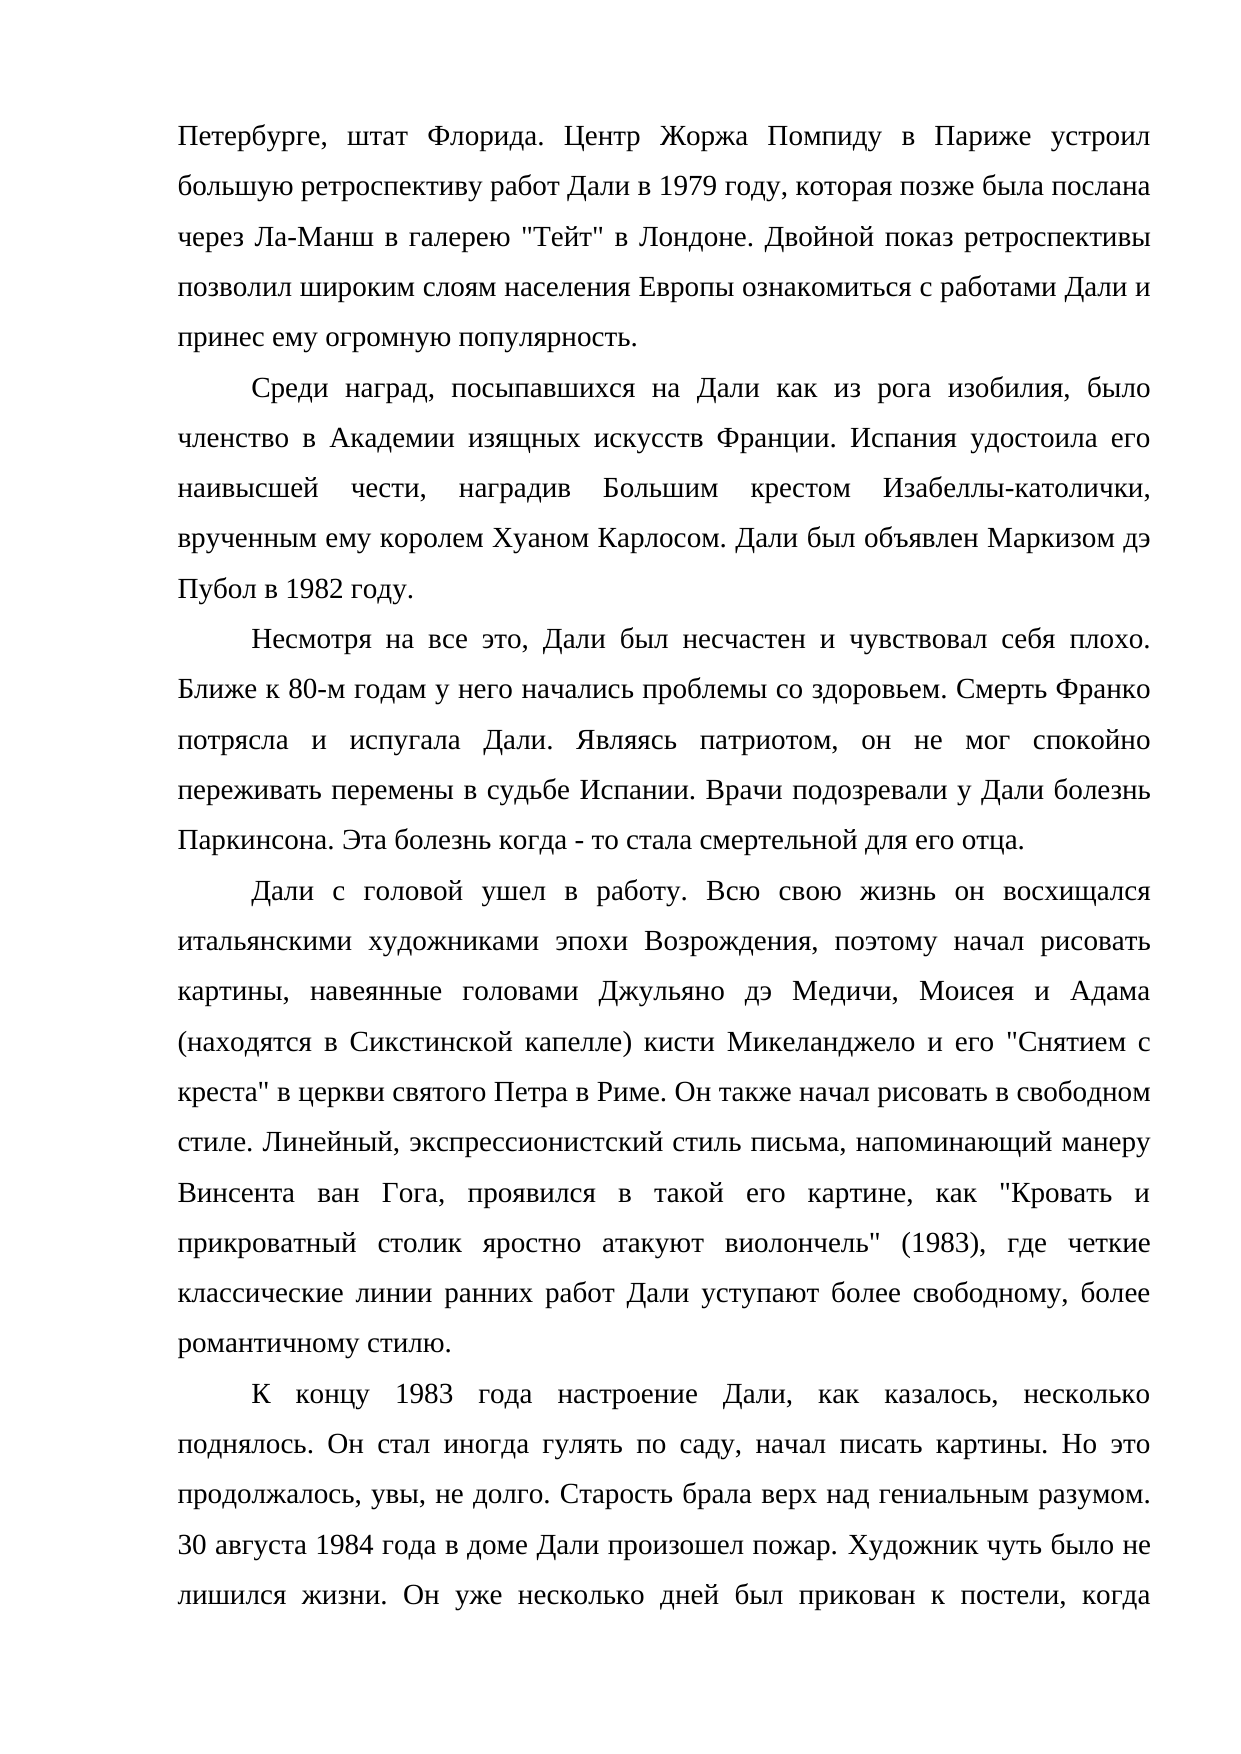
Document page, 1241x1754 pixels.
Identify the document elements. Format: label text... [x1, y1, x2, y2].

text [177, 1376, 1152, 1611]
text Среди наград, посыпавшихся на Дали как из рога изобилия, было членство в Академии изящных искусств Франции. Испания удостоила его наивысшей чести, наградив Большим крестом Изабеллы-католички, врученным ему королем Хуаном Карлосом. Дали был объявлен Маркизом дэ Пубол в 1982 году. [177, 370, 1152, 604]
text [177, 118, 1152, 353]
text Дали с головой ушел в работу. Всю свою жизнь он восхищался итальянскими художниками эпохи Возрождения, поэтому начал рисовать картины, навеянные головами Джульяно дэ Медичи, Моисея и Адама (находятся в Сикстинской капелле) кисти Микеланджело и его "Снятием с креста" в церкви святого Петра в Риме. Он также начал рисовать в свободном стиле. Линейный, экспрессионистский стиль письма, напоминающий манеру Винсента ван Гога, проявился в такой его картине, как "Кровать и прикроватный столик яростно атакуют виолончель" (1983), где четкие классические линии ранних работ Дали уступают более свободному, более романтичному стилю. [177, 873, 1152, 1359]
text Несмотря на все это, Дали был несчастен и чувствовал себя плохо. Ближе к 80-м годам у него начались проблемы со здоровьем. Смерть Франко потрясла и испугала Дали. Являясь патриотом, он не мог спокойно переживать перемены в судьбе Испании. Врачи подозревали у Дали болезнь Паркинсона. Эта болезнь когда - то стала смертельной для его отца. [177, 621, 1152, 856]
